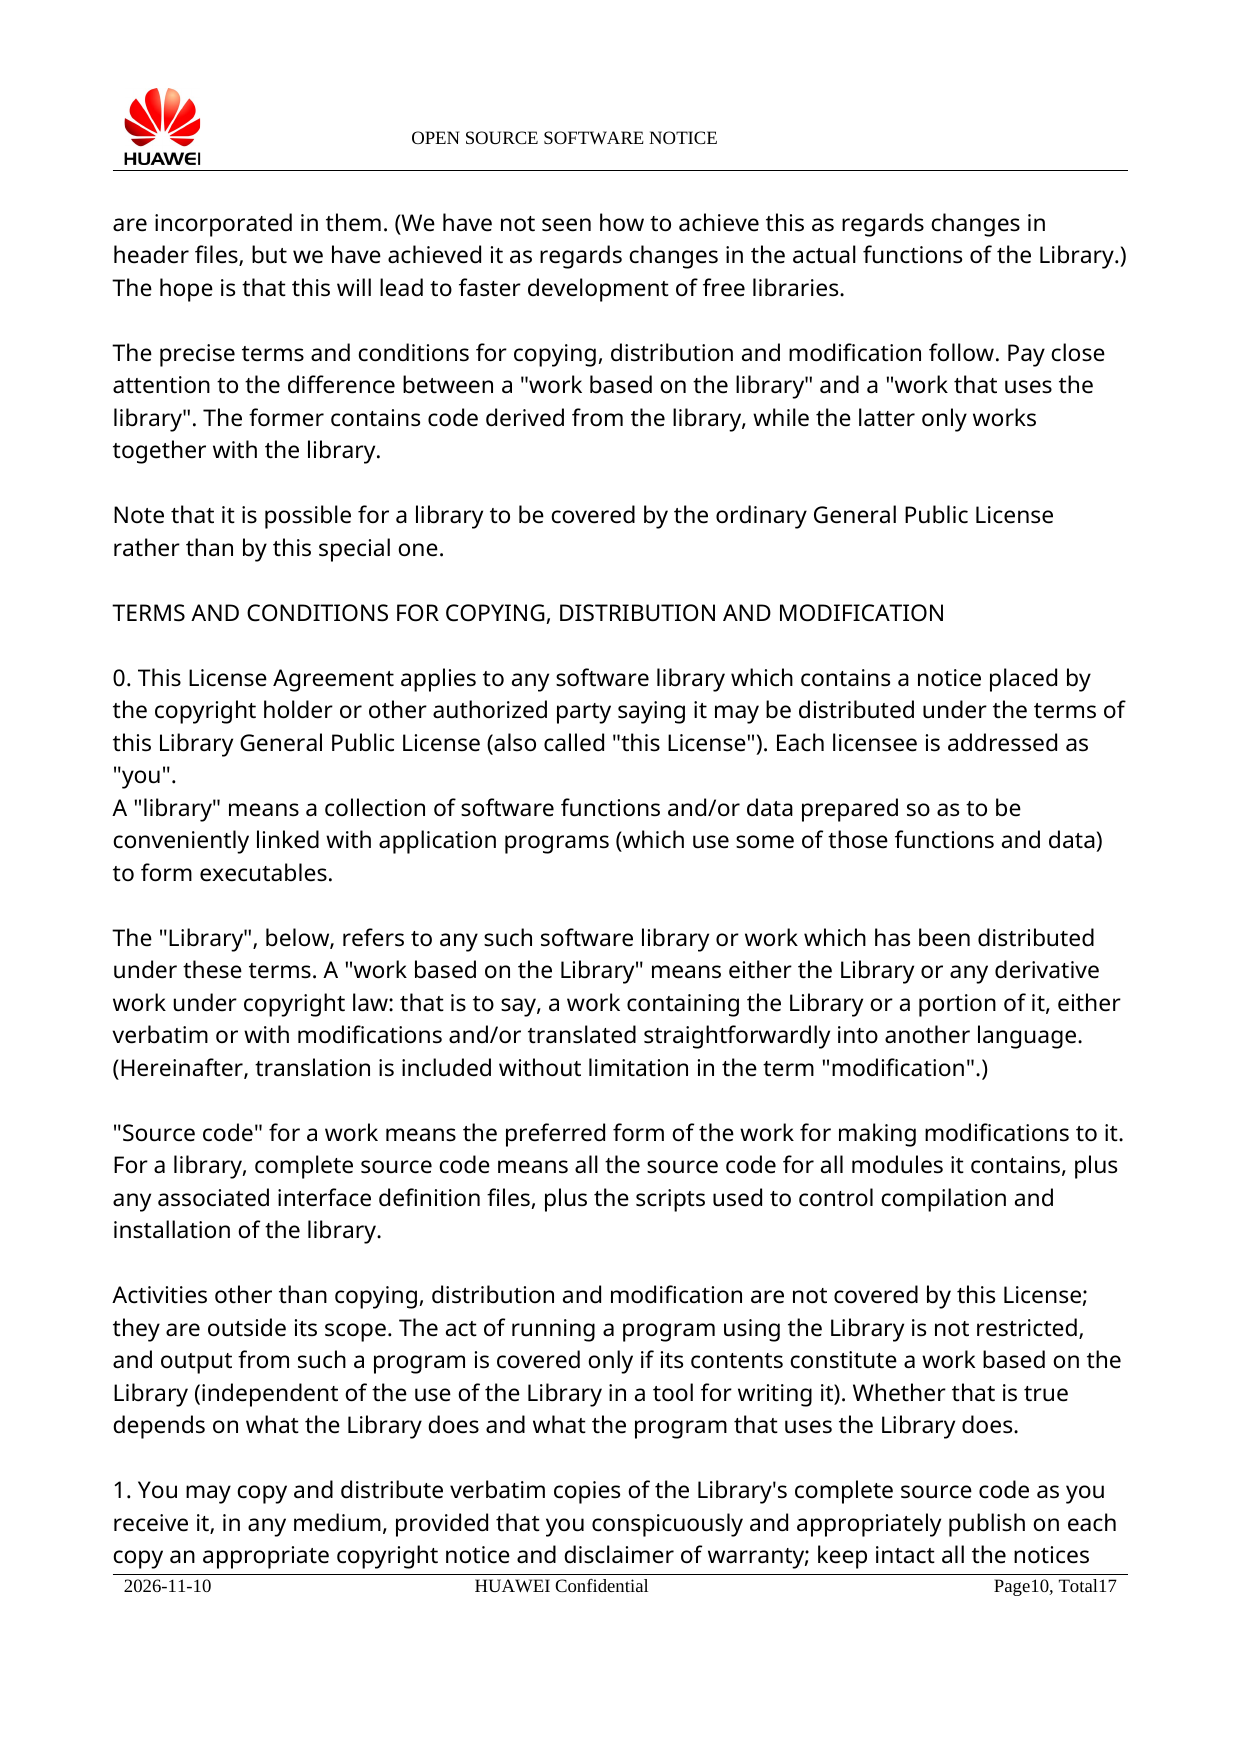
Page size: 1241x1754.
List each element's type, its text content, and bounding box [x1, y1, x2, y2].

text The "Library", below, refers to any such software library or work which has been distributed under these terms. A "work based on the Library" means either the Library or any derivative work under copyright law: that is to say, a work containing the Library or a portion of it, either verbatim or with modifications and/or translated straightforwardly into another language. (Hereinafter, translation is included without limitation in the term "modification".) [112, 921, 1128, 1084]
picture [124, 88, 201, 165]
text 0. This License Agreement applies to any software library which contains a notice placed by the copyright holder or other authorized party saying it may be distributed under the terms of this Library General Public License (also called "this License"). Each licensee is addressed as "you". [112, 661, 1128, 791]
text The precise terms and conditions for copying, distribution and modification follow. Pay close attention to the difference between a "work based on the library" and a "work that uses the library". The former contains code derived from the library, while the latter only works together with the library. [112, 336, 1128, 466]
text Note that it is possible for a library to be covered by the ordinary General Public License rather than by this special one. [112, 499, 1128, 564]
text Activities other than copying, distribution and modification are not covered by this License; they are outside its scope. The act of running a program using the Library is not restricted, and output from such a program is covered only if its contents constitute a work based on the Library (independent of the use of the Library in a tool for writing it). Whether that is true depends on what the Library does and what the program that uses the Library does. [112, 1279, 1128, 1441]
text TERMS AND CONDITIONS FOR COPYING, DISTRIBUTION AND MODIFICATION [112, 596, 1128, 629]
text A "library" means a collection of software functions and/or data prepared so as to be conveniently linked with application programs (which use some of those functions and data) to form executables. [112, 791, 1128, 889]
text "Source code" for a work means the preferred form of the work for making modifications to it. For a library, complete source code means all the source code for all modules it contains, plus any associated interface definition files, plus the scripts used to control compilation and installation of the library. [112, 1116, 1128, 1246]
